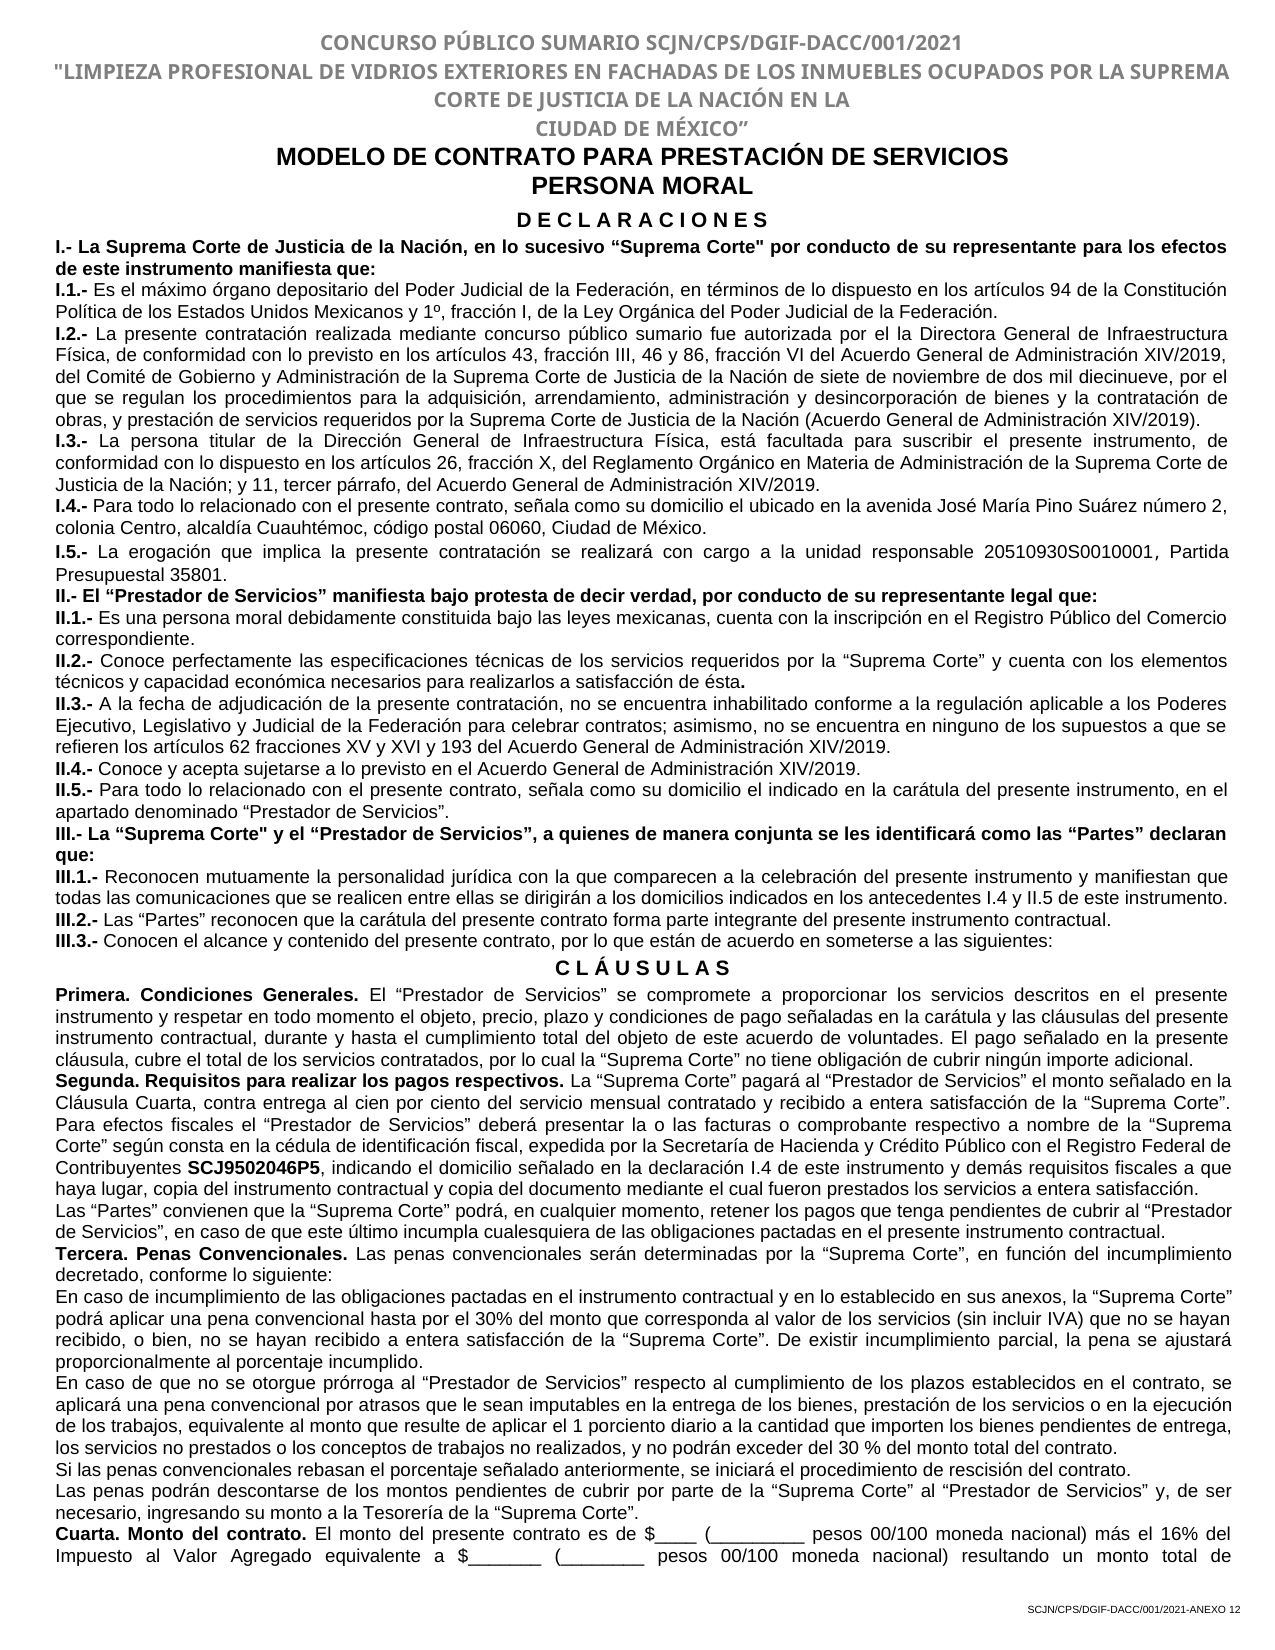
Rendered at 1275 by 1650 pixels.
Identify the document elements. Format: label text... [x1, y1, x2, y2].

subtitle D E C L A R A C I O N E S [327, 208, 957, 232]
text Las penas podrán descontarse de los montos pendientes de cubrir por parte de la “Suprema Corte” al “Prestador de Servicios” y, de ser necesario, ingresando su monto a la Tesorería de la “Suprema Corte”. [55, 1480, 1233, 1523]
list I.- La Suprema Corte de Justicia de la Nación, en lo sucesivo “Suprema Corte" por conducto de su representante para los efectos de este instrumento manifiesta que: [55, 236, 1229, 279]
text Las “Partes” convienen que la “Suprema Corte” podrá, en cualquier momento, retener los pagos que tenga pendientes de cubrir al “Prestador de Servicios”, en caso de que este último incumpla cualesquiera de las obligaciones pactadas en el presente instrumento contractual. [55, 1199, 1233, 1243]
list III.2.- Las “Partes” reconocen que la carátula del presente contrato forma parte integrante del presente instrumento contractual. [55, 908, 1229, 930]
list II.3.- A la fecha de adjudicación de la presente contratación, no se encuentra inhabilitado conforme a la regulación aplicable a los Poderes Ejecutivo, Legislativo y Judicial de la Federación para celebrar contratos; asimismo, no se encuentra en ninguno de los supuestos a que se refieren los artículos 62 fracciones XV y XVI y 193 del Acuerdo General de Administración XIV/2019. [55, 693, 1229, 758]
text MODELO DE CONTRATO PARA PRESTACIÓN DE SERVICIOS [44, 142, 1240, 171]
text Segunda. Requisitos para realizar los pagos respectivos. La “Suprema Corte” pagará al “Prestador de Servicios” el monto señalado en la Cláusula Cuarta, contra entrega al cien por ciento del servicio mensual contratado y recibido a entera satisfacción de la “Suprema Corte”. Para efectos fiscales el “Prestador de Servicios” deberá presentar la o las facturas o comprobante respectivo a nombre de la “Suprema Corte” según consta en la cédula de identificación fiscal, expedida por la Secretaría de Hacienda y Crédito Público con el Registro Federal de Contribuyentes SCJ9502046P5, indicando el domicilio señalado en la declaración I.4 de este instrumento y demás requisitos fiscales a que haya lugar, copia del instrumento contractual y copia del documento mediante el cual fueron prestados los servicios a entera satisfacción. [55, 1070, 1233, 1199]
list III.1.- Reconocen mutuamente la personalidad jurídica con la que comparecen a la celebración del presente instrumento y manifiestan que todas las comunicaciones que se realicen entre ellas se dirigirán a los domicilios indicados en los antecedentes I.4 y II.5 de este instrumento. [55, 865, 1229, 908]
text PERSONA MORAL [44, 171, 1240, 200]
subtitle C L Á U S U L A S [327, 956, 957, 980]
list III.- La “Suprema Corte" y el “Prestador de Servicios”, a quienes de manera conjunta se les identificará como las “Partes” declaran que: [55, 822, 1229, 865]
list III.3.- Conocen el alcance y contenido del presente contrato, por lo que están de acuerdo en someterse a las siguientes: [55, 930, 1229, 952]
list I.4.- Para todo lo relacionado con el presente contrato, señala como su domicilio el ubicado en la avenida José María Pino Suárez número 2, colonia Centro, alcaldía Cuauhtémoc, código postal 06060, Ciudad de México. [55, 495, 1229, 538]
list II.4.- Conoce y acepta sujetarse a lo previsto en el Acuerdo General de Administración XIV/2019. [55, 758, 1229, 779]
text En caso de que no se otorgue prórroga al “Prestador de Servicios” respecto al cumplimiento de los plazos establecidos en el contrato, se aplicará una pena convencional por atrasos que le sean imputables en la entrega de los bienes, prestación de los servicios o en la ejecución de los trabajos, equivalente al monto que resulte de aplicar el 1 porciento diario a la cantidad que importen los bienes pendientes de entrega, los servicios no prestados o los conceptos de trabajos no realizados, y no podrán exceder del 30 % del monto total del contrato. [55, 1372, 1233, 1458]
text En caso de incumplimiento de las obligaciones pactadas en el instrumento contractual y en lo establecido en sus anexos, la “Suprema Corte” podrá aplicar una pena convencional hasta por el 30% del monto que corresponda al valor de los servicios (sin incluir IVA) que no se hayan recibido, o bien, no se hayan recibido a entera satisfacción de la “Suprema Corte”. De existir incumplimiento parcial, la pena se ajustará proporcionalmente al porcentaje incumplido. [55, 1286, 1233, 1372]
list I.2.- La presente contratación realizada mediante concurso público sumario fue autorizada por el la Directora General de Infraestructura Física, de conformidad con lo previsto en los artículos 43, fracción III, 46 y 86, fracción VI del Acuerdo General de Administración XIV/2019, del Comité de Gobierno y Administración de la Suprema Corte de Justicia de la Nación de siete de noviembre de dos mil diecinueve, por el que se regulan los procedimientos para la adquisición, arrendamiento, administración y desincorporación de bienes y la contratación de obras, y prestación de servicios requeridos por la Suprema Corte de Justicia de la Nación (Acuerdo General de Administración XIV/2019). [55, 322, 1229, 430]
list II.5.- Para todo lo relacionado con el presente contrato, señala como su domicilio el indicado en la carátula del presente instrumento, en el apartado denominado “Prestador de Servicios”. [55, 779, 1229, 822]
list I.1.- Es el máximo órgano depositario del Poder Judicial de la Federación, en términos de lo dispuesto en los artículos 94 de la Constitución Política de los Estados Unidos Mexicanos y 1º, fracción I, de la Ley Orgánica del Poder Judicial de la Federación. [55, 279, 1229, 322]
text Tercera. Penas Convencionales. Las penas convencionales serán determinadas por la “Suprema Corte”, en función del incumplimiento decretado, conforme lo siguiente: [55, 1243, 1233, 1286]
list II.- El “Prestador de Servicios” manifiesta bajo protesta de decir verdad, por conducto de su representante legal que: [55, 585, 1229, 607]
list I.5.- La erogación que implica la presente contratación se realizará con cargo a la unidad responsable 20510930S0010001, Partida Presupuestal 35801. [55, 538, 1229, 585]
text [55, 1523, 1233, 1566]
text Si las penas convencionales rebasan el porcentaje señalado anteriormente, se iniciará el procedimiento de rescisión del contrato. [55, 1458, 1233, 1480]
list I.3.- La persona titular de la Dirección General de Infraestructura Física, está facultada para suscribir el presente instrumento, de conformidad con lo dispuesto en los artículos 26, fracción X, del Reglamento Orgánico en Materia de Administración de la Suprema Corte de Justicia de la Nación; y 11, tercer párrafo, del Acuerdo General de Administración XIV/2019. [55, 430, 1229, 495]
list II.2.- Conoce perfectamente las especificaciones técnicas de los servicios requeridos por la “Suprema Corte” y cuenta con los elementos técnicos y capacidad económica necesarios para realizarlos a satisfacción de ésta. [55, 650, 1229, 693]
text Primera. Condiciones Generales. El “Prestador de Servicios” se compromete a proporcionar los servicios descritos en el presente instrumento y respetar en todo momento el objeto, precio, plazo y condiciones de pago señaladas en la carátula y las cláusulas del presente instrumento contractual, durante y hasta el cumplimiento total del objeto de este acuerdo de voluntades. El pago señalado en la presente cláusula, cubre el total de los servicios contratados, por lo cual la “Suprema Corte” no tiene obligación de cubrir ningún importe adicional. [55, 984, 1229, 1070]
list II.1.- Es una persona moral debidamente constituida bajo las leyes mexicanas, cuenta con la inscripción en el Registro Público del Comercio correspondiente. [55, 607, 1229, 650]
